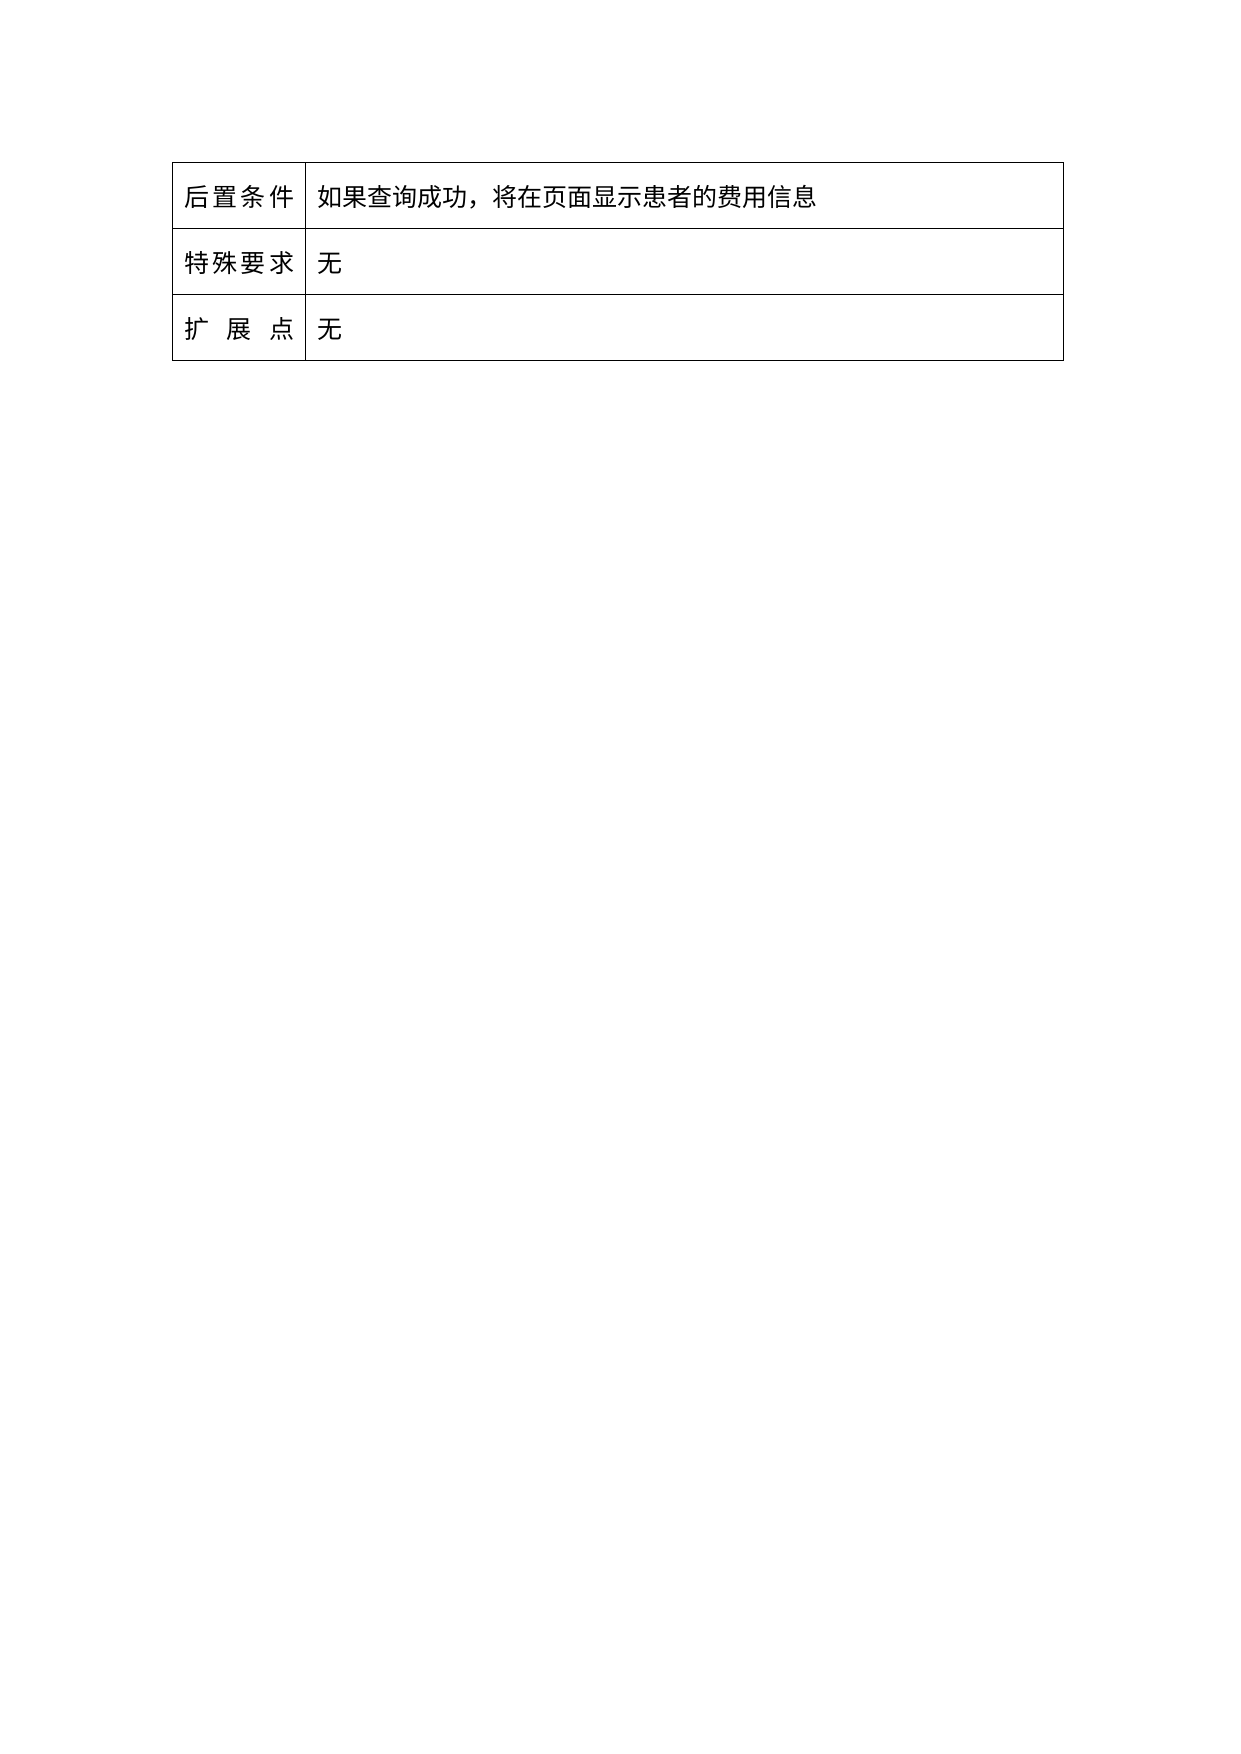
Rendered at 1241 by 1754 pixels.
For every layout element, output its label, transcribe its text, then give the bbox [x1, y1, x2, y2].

table_cell 无 [306, 295, 1063, 360]
table_cell 如果查询成功，将在页面显示患者的费用信息 [306, 163, 1063, 228]
table_cell 后置条件 [173, 163, 305, 228]
table_cell 扩展点 [173, 295, 305, 360]
table_cell 特殊要求 [173, 229, 305, 294]
table_cell 无 [306, 229, 1063, 294]
